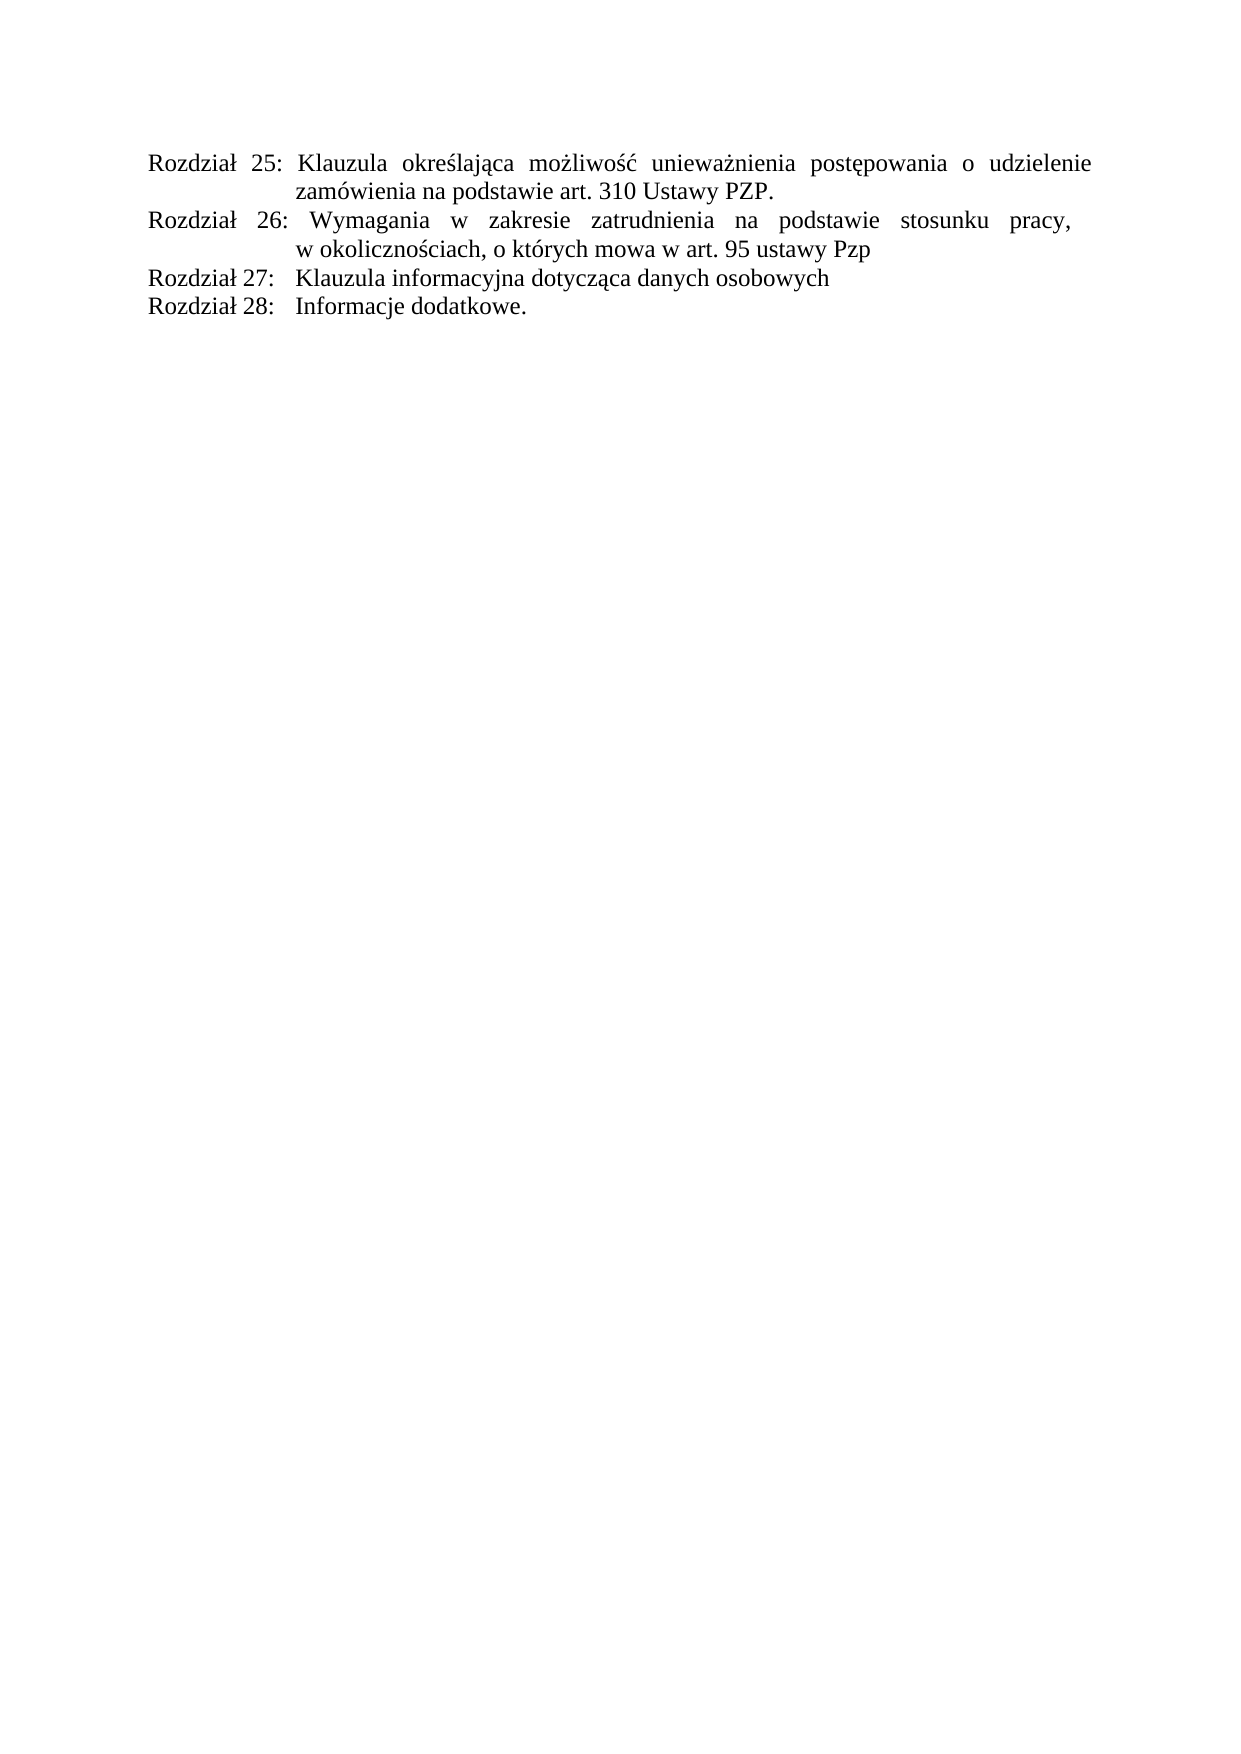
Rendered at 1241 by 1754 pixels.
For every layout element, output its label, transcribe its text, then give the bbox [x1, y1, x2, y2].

text Rozdział 26: Wymagania w zakresie zatrudnienia na podstawie stosunku pracy, w okolicznościach, o których mowa w art. 95 ustawy Pzp [148, 205, 1093, 263]
text Rozdział 25: Klauzula określająca możliwość unieważnienia postępowania o udzielenie zamówienia na podstawie art. 310 Ustawy PZP. [148, 148, 1093, 205]
text Rozdział 27: Klauzula informacyjna dotycząca danych osobowych [148, 263, 1093, 291]
text Rozdział 28: Informacje dodatkowe. [148, 291, 1093, 320]
